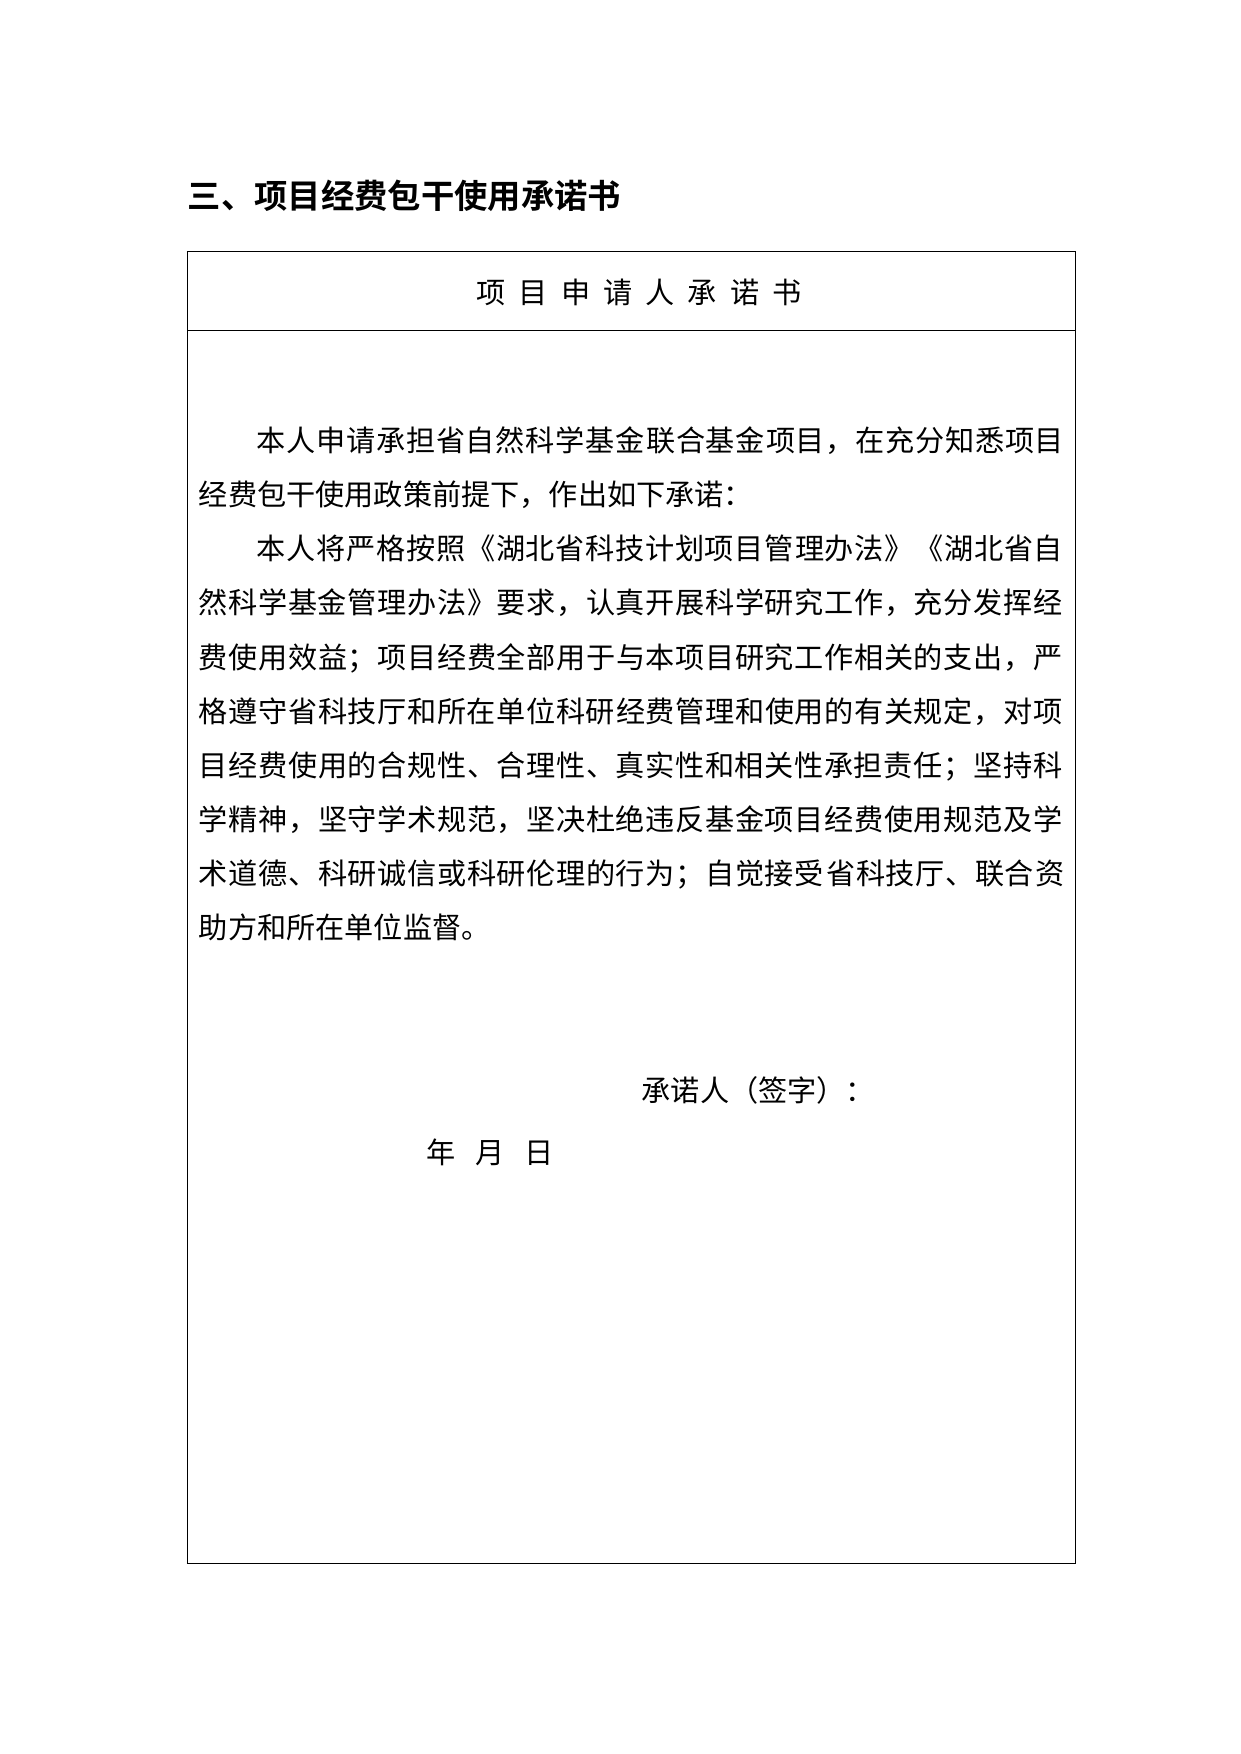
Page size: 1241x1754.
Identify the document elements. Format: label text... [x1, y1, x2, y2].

table_header 项 目 申 请 人 承 诺 书 [188, 252, 1075, 329]
table_cell 本人申请承担省自然科学基金联合基金项目，在充分知悉项目经费包干使用政策前提下，作出如下承诺： 本人将严格按照《湖北省科技计划项目管理办法》《湖北省自然科学基金管理办法》要求，认真开展科学研究工作，充分发挥经费使用效益；项目经费全部用于与本项目研究工作相关的支出，严格遵守省科技厅和所在单位科研经费管理和使用的有关规定，对项目经费使用的合规性、合理性、真实性和相关性承担责任；坚持科学精神，坚守学术规范，坚决杜绝违反基金项目经费使用规范及学术道德、科研诚信或科研伦理的行为；自觉接受省科技厅、联合资助方和所在单位监督。 承诺人（签字）： 年 月 日 [188, 331, 1075, 1563]
text 三、项目经费包干使用承诺书 [187, 162, 1053, 227]
